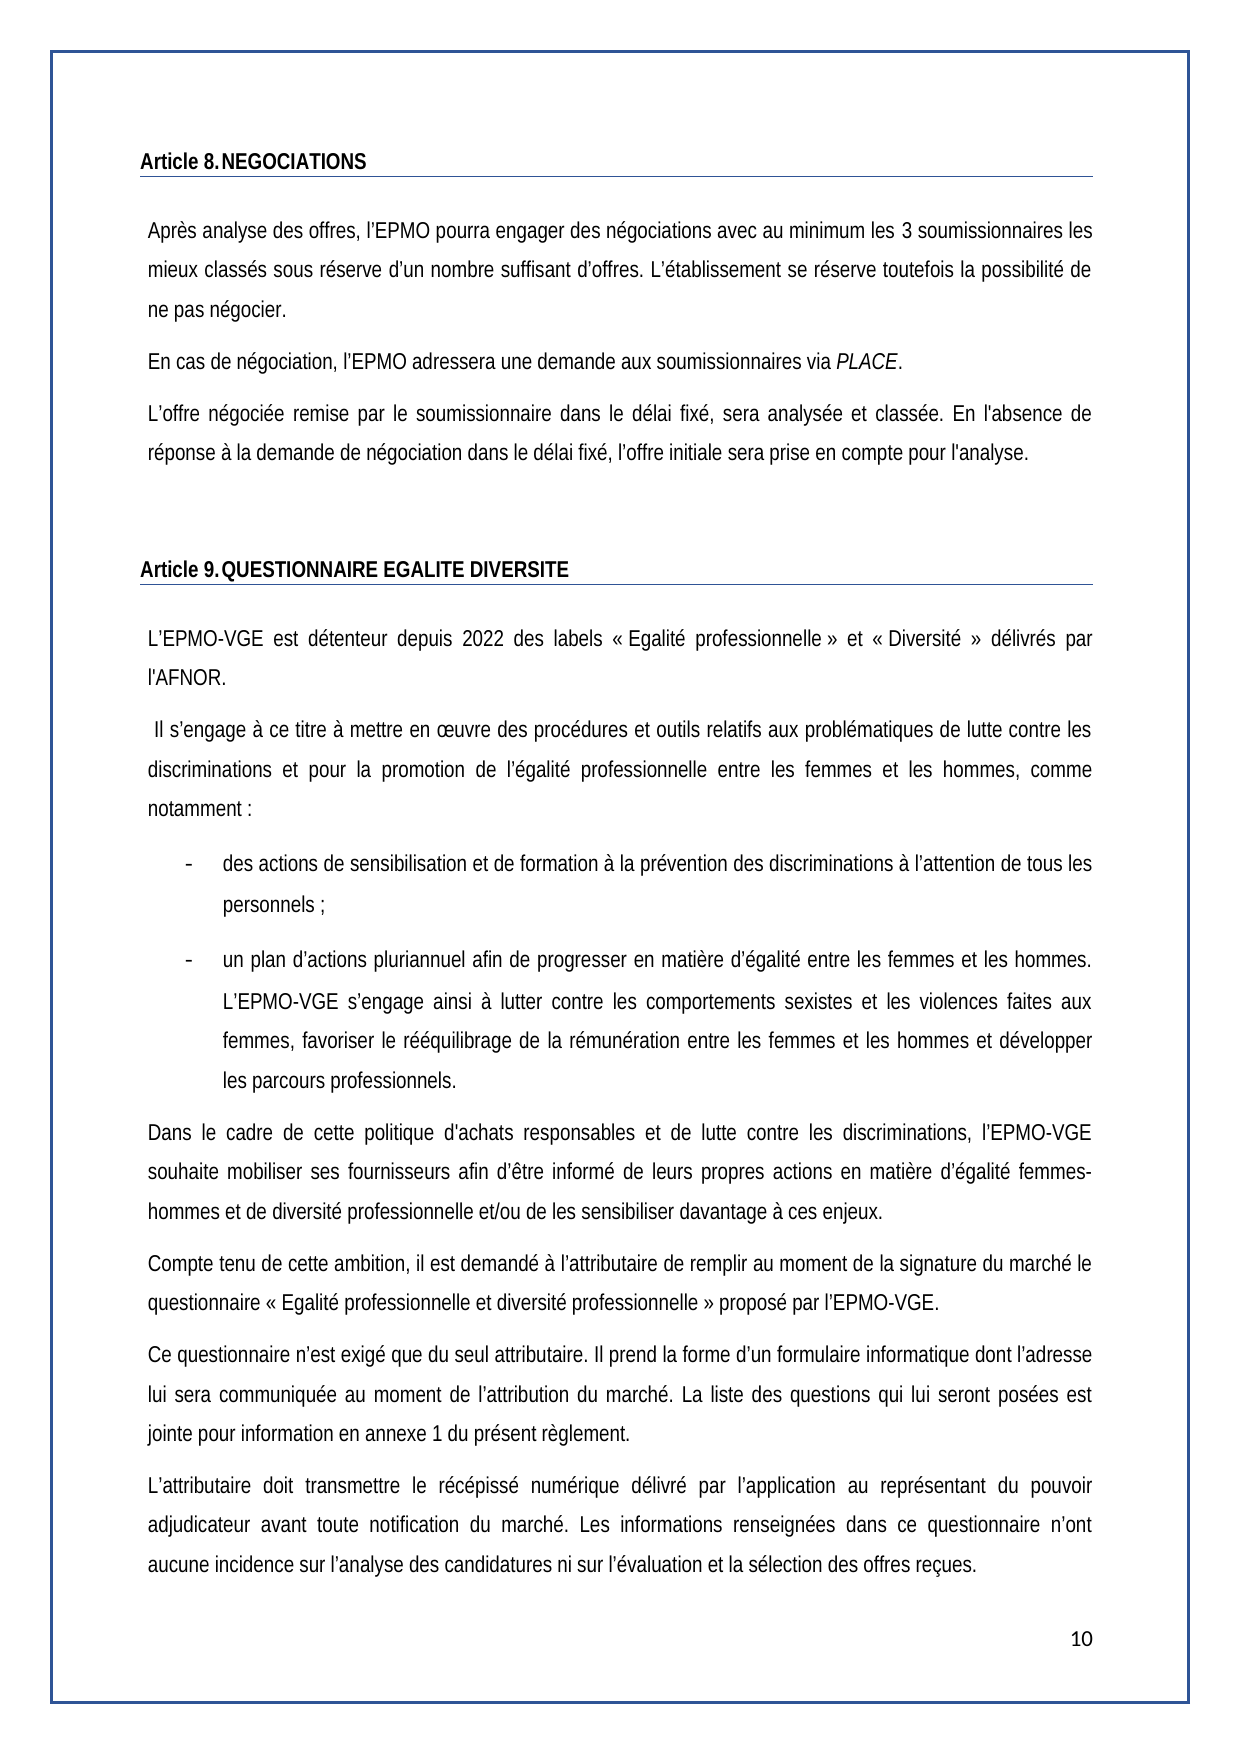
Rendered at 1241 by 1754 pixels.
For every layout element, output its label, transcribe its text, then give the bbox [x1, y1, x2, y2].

text Après analyse des offres, l’EPMO pourra engager des négociations avec au minimum les 3 soumissionnaires les mieux classés sous réserve d’un nombre suffisant d’offres. L’établissement se réserve toutefois la possibilité de ne pas négocier. [148, 217, 1093, 322]
list des actions de sensibilisation et de formation à la prévention des discriminations à l’attention de tous les personnels ; [185, 847, 1093, 918]
text Compte tenu de cette ambition, il est demandé à l’attributaire de remplir au moment de la signature du marché le questionnaire « Egalité professionnelle et diversité professionnelle » proposé par l’EPMO-VGE. [148, 1249, 1093, 1315]
text L’attributaire doit transmettre le récépissé numérique délivré par l’application au représentant du pouvoir adjudicateur avant toute notification du marché. Les informations renseignées dans ce questionnaire n’ont aucune incidence sur l’analyse des candidatures ni sur l’évaluation et la sélection des offres reçues. [148, 1472, 1093, 1577]
text Ce questionnaire n’est exigé que du seul attributaire. Il prend la forme d’un formulaire informatique dont l’adresse lui sera communiquée au moment de l’attribution du marché. La liste des questions qui lui seront posées est jointe pour information en annexe 1 du présent règlement. [148, 1341, 1093, 1446]
text L’offre négociée remise par le soumissionnaire dans le délai fixé, sera analysée et classée. En l'absence de réponse à la demande de négociation dans le délai fixé, l’offre initiale sera prise en compte pour l'analyse. [148, 399, 1093, 465]
list un plan d’actions pluriannuel afin de progresser en matière d’égalité entre les femmes et les hommes. L’EPMO-VGE s’engage ainsi à lutter contre les comportements sexistes et les violences faites aux femmes, favoriser le rééquilibrage de la rémunération entre les femmes et les hommes et développer les parcours professionnels. [185, 943, 1093, 1093]
list QUESTIONNAIRE EGALITE DIVERSITE [140, 556, 1093, 584]
text Il s’engage à ce titre à mettre en œuvre des procédures et outils relatifs aux problématiques de lutte contre les discriminations et pour la promotion de l’égalité professionnelle entre les femmes et les hommes, comme notamment : [148, 716, 1093, 821]
list NEGOCIATIONS [140, 148, 1093, 176]
text Dans le cadre de cette politique d'achats responsables et de lutte contre les discriminations, l’EPMO-VGE souhaite mobiliser ses fournisseurs afin d’être informé de leurs propres actions en matière d’égalité femmes-hommes et de diversité professionnelle et/ou de les sensibiliser davantage à ces enjeux. [148, 1119, 1093, 1224]
text En cas de négociation, l’EPMO adressera une demande aux soumissionnaires via PLACE. [148, 348, 1093, 374]
text L’EPMO-VGE est détenteur depuis 2022 des labels « Egalité professionnelle » et « Diversité » délivrés par l'AFNOR. [148, 624, 1093, 690]
